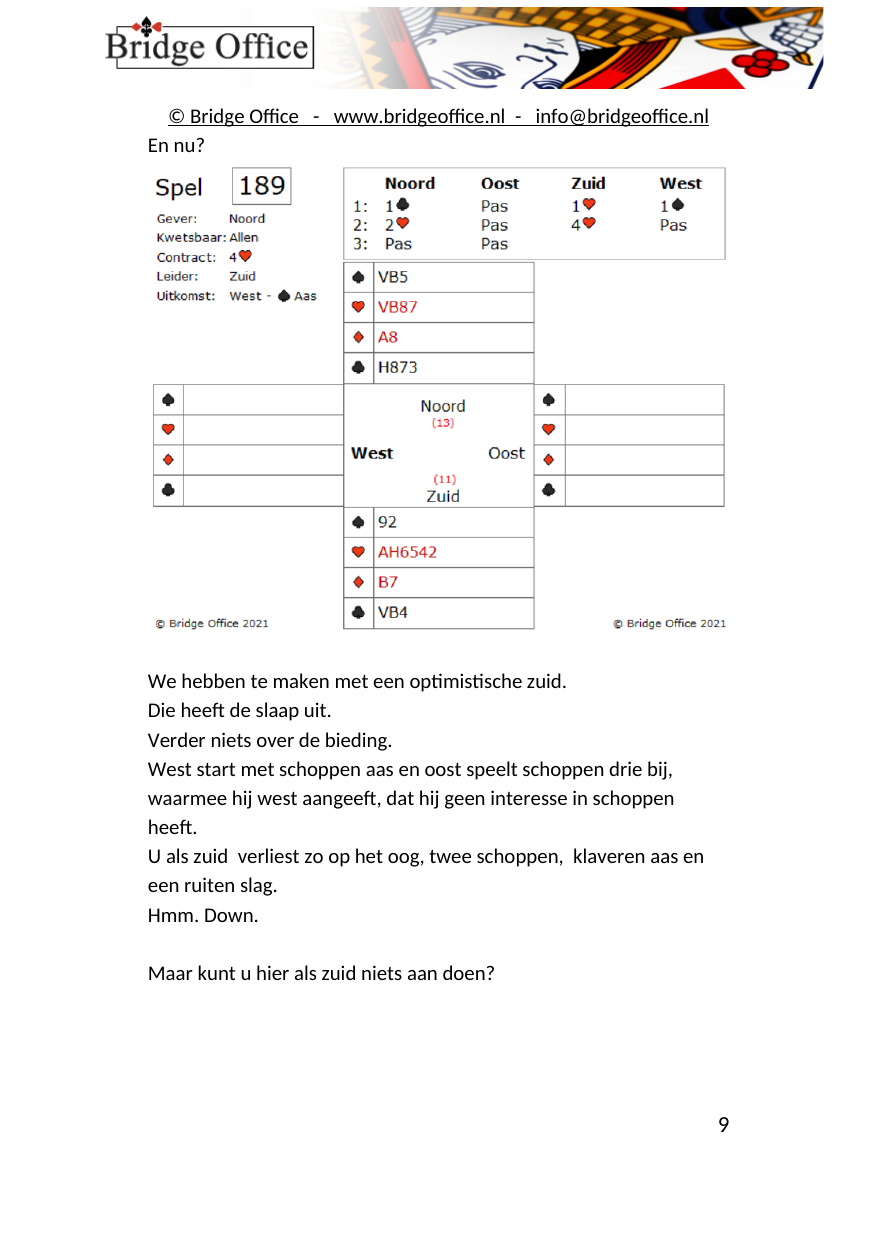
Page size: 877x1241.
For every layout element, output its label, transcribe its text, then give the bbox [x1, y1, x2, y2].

text Hmm. Down. [148, 902, 729, 927]
text Verder niets over de bieding. [148, 727, 729, 752]
picture [147, 161, 730, 636]
text Maar kunt u hier als zuid niets aan doen? [148, 960, 729, 986]
text Die heeft de slaap uit. [148, 698, 729, 723]
text En nu? [148, 132, 729, 161]
text We hebben te maken met een optimistische zuid. [148, 668, 729, 694]
text U als zuid verliest zo op het oog, twee schoppen, klaveren aas en een ruiten slag. [148, 843, 729, 898]
picture [78, 7, 824, 89]
text West start met schoppen aas en oost speelt schoppen drie bij, waarmee hij west aangeeft, dat hij geen interesse in schoppen heeft. [148, 756, 729, 840]
